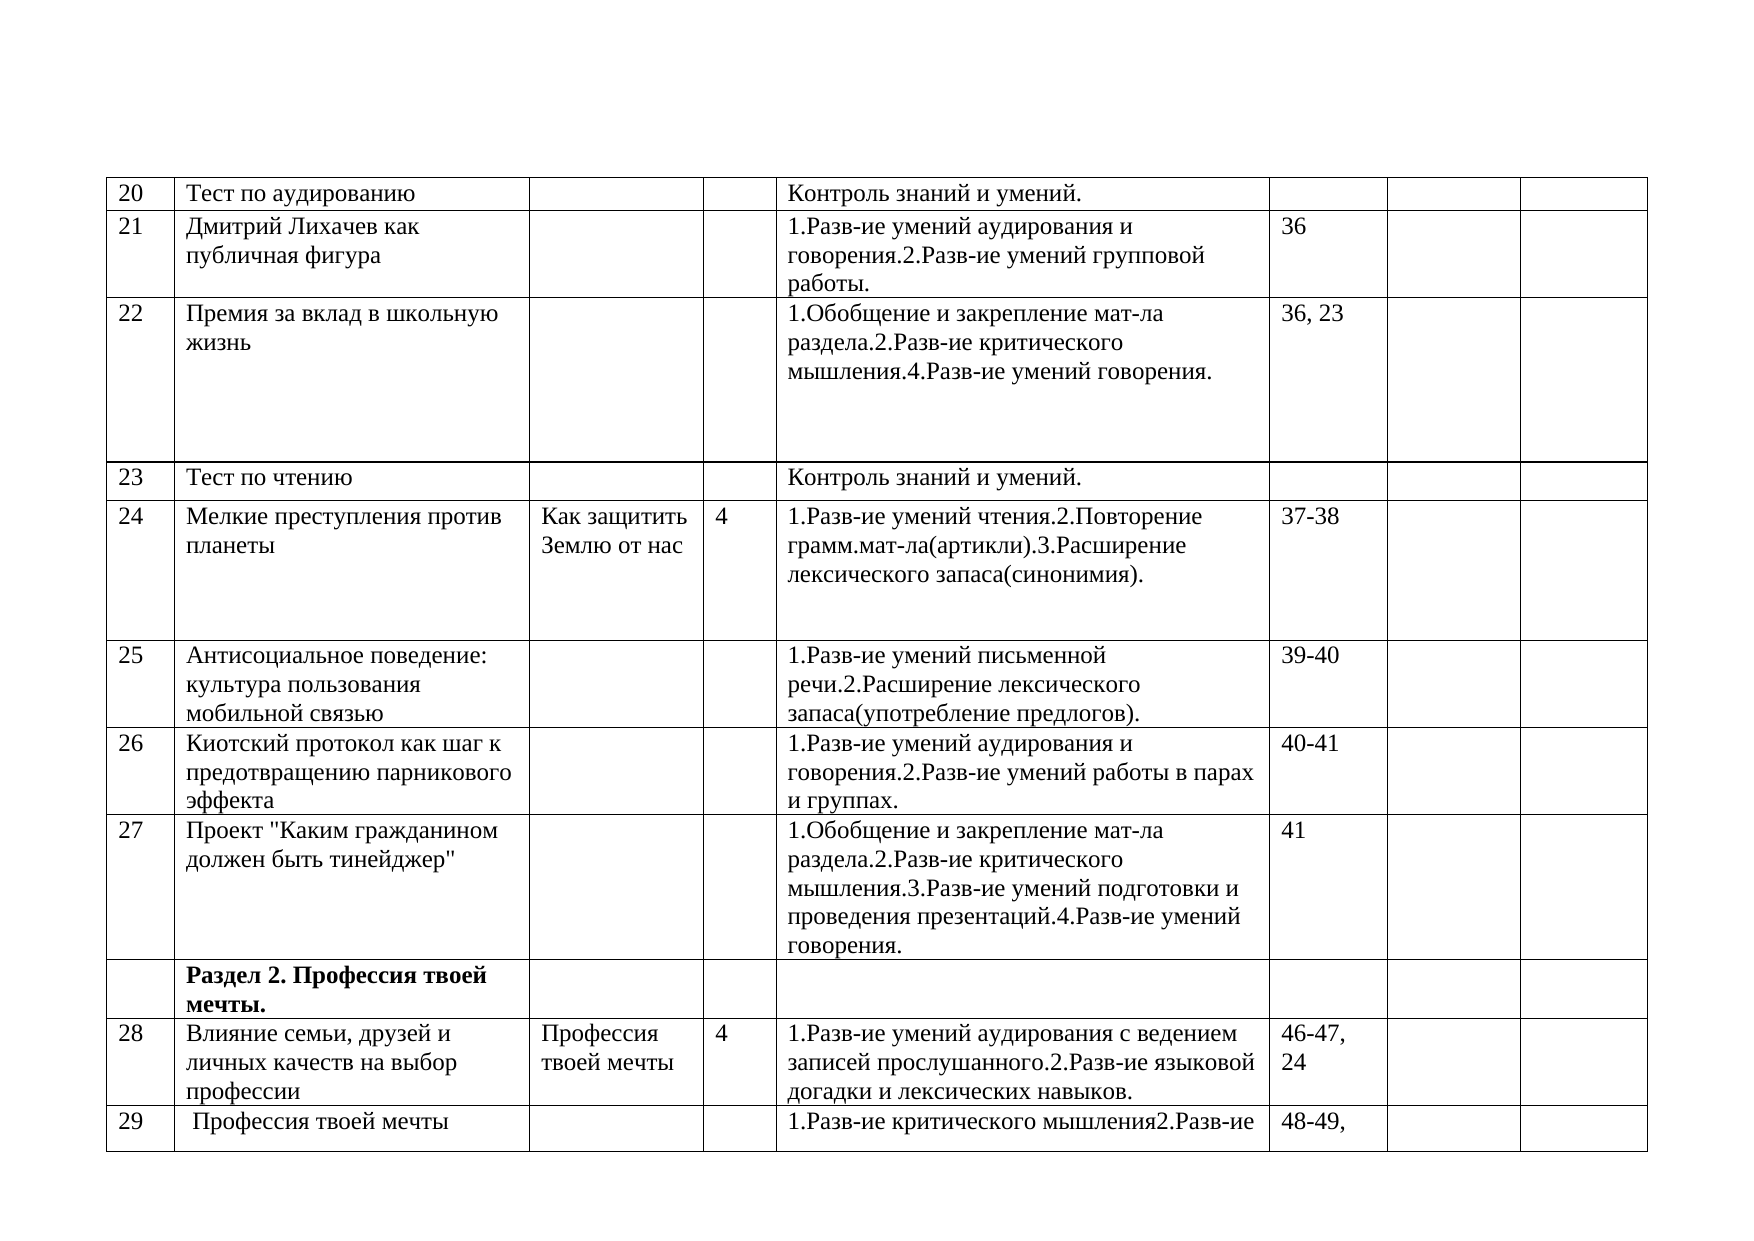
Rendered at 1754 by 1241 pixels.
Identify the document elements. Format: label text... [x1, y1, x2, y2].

table_cell [704, 178, 776, 210]
table_cell [1388, 641, 1520, 727]
table_cell [1270, 463, 1387, 500]
table_cell [777, 960, 1269, 1017]
table_cell [530, 211, 703, 297]
table_cell Как защитить Землю от нас [530, 501, 703, 639]
table_cell Премия за вклад в школьную жизнь [175, 298, 529, 461]
table_cell 48-49, 25 [1270, 1106, 1387, 1151]
table_cell [704, 960, 776, 1017]
table_cell [1521, 815, 1647, 959]
table_cell [530, 728, 703, 814]
table_cell [1521, 960, 1647, 1017]
table_cell [1388, 211, 1520, 297]
table_cell 1.Обобщение и закрепление мат-ла раздела.2.Разв-ие критического мышления.4.Разв-ие умений говорения. [777, 298, 1269, 461]
table_cell [1388, 298, 1520, 461]
table_cell [1521, 641, 1647, 727]
table_cell [1521, 1019, 1647, 1105]
table_cell 36, 23 [1270, 298, 1387, 461]
table_cell [107, 960, 174, 1017]
table_cell [530, 1106, 703, 1151]
table_cell 1.Разв-ие умений аудирования и говорения.2.Разв-ие умений групповой работы. [777, 211, 1269, 297]
table_cell 29 [107, 1106, 174, 1151]
table_cell Киотский протокол как шаг к предотвращению парникового эффекта [175, 728, 529, 814]
table_cell 23 [107, 463, 174, 500]
table_cell 40-41 [1270, 728, 1387, 814]
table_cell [175, 1106, 529, 1151]
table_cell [777, 1106, 1269, 1151]
table_cell Антисоциальное поведение: культура пользования мобильной связью [175, 641, 529, 727]
table_cell Тест по чтению [175, 463, 529, 500]
table_cell [1388, 178, 1520, 210]
table_cell [1388, 1019, 1520, 1105]
table_cell [704, 1106, 776, 1151]
table_cell [1270, 178, 1387, 210]
table_cell [704, 815, 776, 959]
table_cell [1388, 501, 1520, 639]
table_cell [1388, 728, 1520, 814]
table_cell [1521, 463, 1647, 500]
table_cell 1.Разв-ие умений аудирования и говорения.2.Разв-ие умений работы в парах и группах. [777, 728, 1269, 814]
table_cell 36 [1270, 211, 1387, 297]
table_cell [1388, 960, 1520, 1017]
table_cell Контроль знаний и умений. [777, 463, 1269, 500]
table_cell Контроль знаний и умений. [777, 178, 1269, 210]
table_cell 1.Разв-ие умений письменной речи.2.Расширение лексического запаса(употребление предлогов). [777, 641, 1269, 727]
table_cell 20 [107, 178, 174, 210]
table_cell Раздел 2. Профессия твоей мечты. [175, 960, 529, 1017]
table_cell [704, 463, 776, 500]
table_cell [1521, 211, 1647, 297]
table_cell [530, 641, 703, 727]
table_cell 21 [107, 211, 174, 297]
table_cell 27 [107, 815, 174, 959]
table_cell [704, 211, 776, 297]
table_cell [530, 178, 703, 210]
table_cell [1521, 298, 1647, 461]
table_cell [530, 815, 703, 959]
table_cell [704, 728, 776, 814]
table_cell 41 [1270, 815, 1387, 959]
table_cell 37-38 [1270, 501, 1387, 639]
table_cell [1388, 815, 1520, 959]
table_cell 4 [704, 1019, 776, 1105]
table_cell 1.Разв-ие умений аудирования с ведением записей прослушанного.2.Разв-ие языковой догадки и лексических навыков. [777, 1019, 1269, 1105]
table_cell [1521, 728, 1647, 814]
table_cell 22 [107, 298, 174, 461]
table_cell [1270, 960, 1387, 1017]
table_cell [1388, 463, 1520, 500]
table_cell [1388, 1106, 1520, 1151]
table_cell 39-40 [1270, 641, 1387, 727]
table_cell 28 [107, 1019, 174, 1105]
table_cell [1521, 1106, 1647, 1151]
table_cell [530, 960, 703, 1017]
table_cell [1521, 178, 1647, 210]
table_cell 26 [107, 728, 174, 814]
table_cell 1.Обобщение и закрепление мат-ла раздела.2.Разв-ие критического мышления.3.Разв-ие умений подготовки и проведения презентаций.4.Разв-ие умений говорения. [777, 815, 1269, 959]
table_cell Влияние семьи, друзей и личных качеств на выбор профессии [175, 1019, 529, 1105]
table_cell 46-47, 24 [1270, 1019, 1387, 1105]
table_cell [704, 641, 776, 727]
table_cell [530, 298, 703, 461]
table_cell 25 [107, 641, 174, 727]
table_cell 1.Разв-ие умений чтения.2.Повторение грамм.мат-ла(артикли).3.Расширение лексического запаса(синонимия). [777, 501, 1269, 639]
table_cell Мелкие преступления против планеты [175, 501, 529, 639]
table_cell [1521, 501, 1647, 639]
table_cell 24 [107, 501, 174, 639]
table_cell Тест по аудированию [175, 178, 529, 210]
table_cell 4 [704, 501, 776, 639]
table_cell Проект "Каким гражданином должен быть тинейджер" [175, 815, 529, 959]
table_cell [704, 298, 776, 461]
table_cell Дмитрий Лихачев как публичная фигура [175, 211, 529, 297]
table_cell Профессия твоей мечты [530, 1019, 703, 1105]
table_cell [530, 463, 703, 500]
